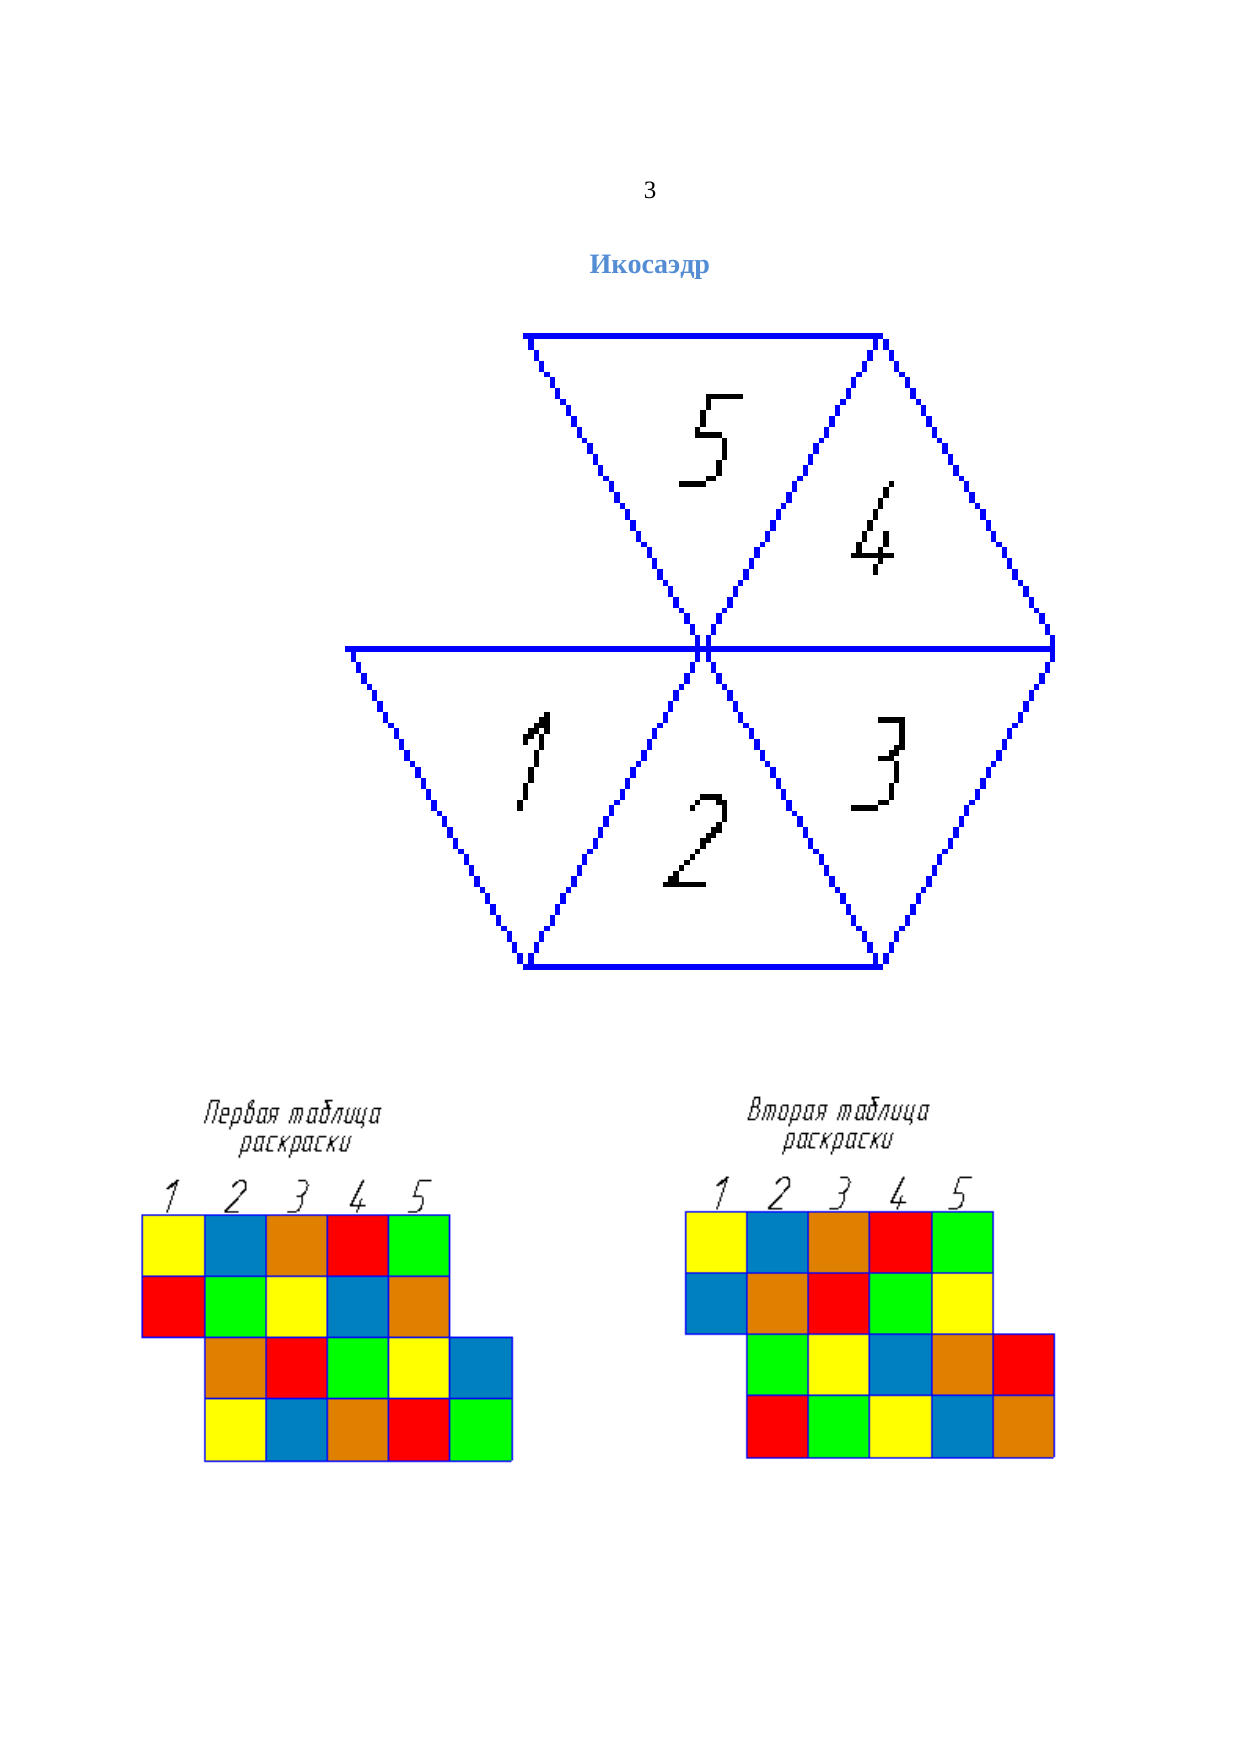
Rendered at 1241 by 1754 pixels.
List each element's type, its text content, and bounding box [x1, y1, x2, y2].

text 3 [148, 175, 1152, 204]
picture [308, 301, 1099, 1014]
picture [668, 1086, 1071, 1517]
picture [126, 1086, 529, 1478]
text Икосаэдр [148, 248, 1152, 280]
